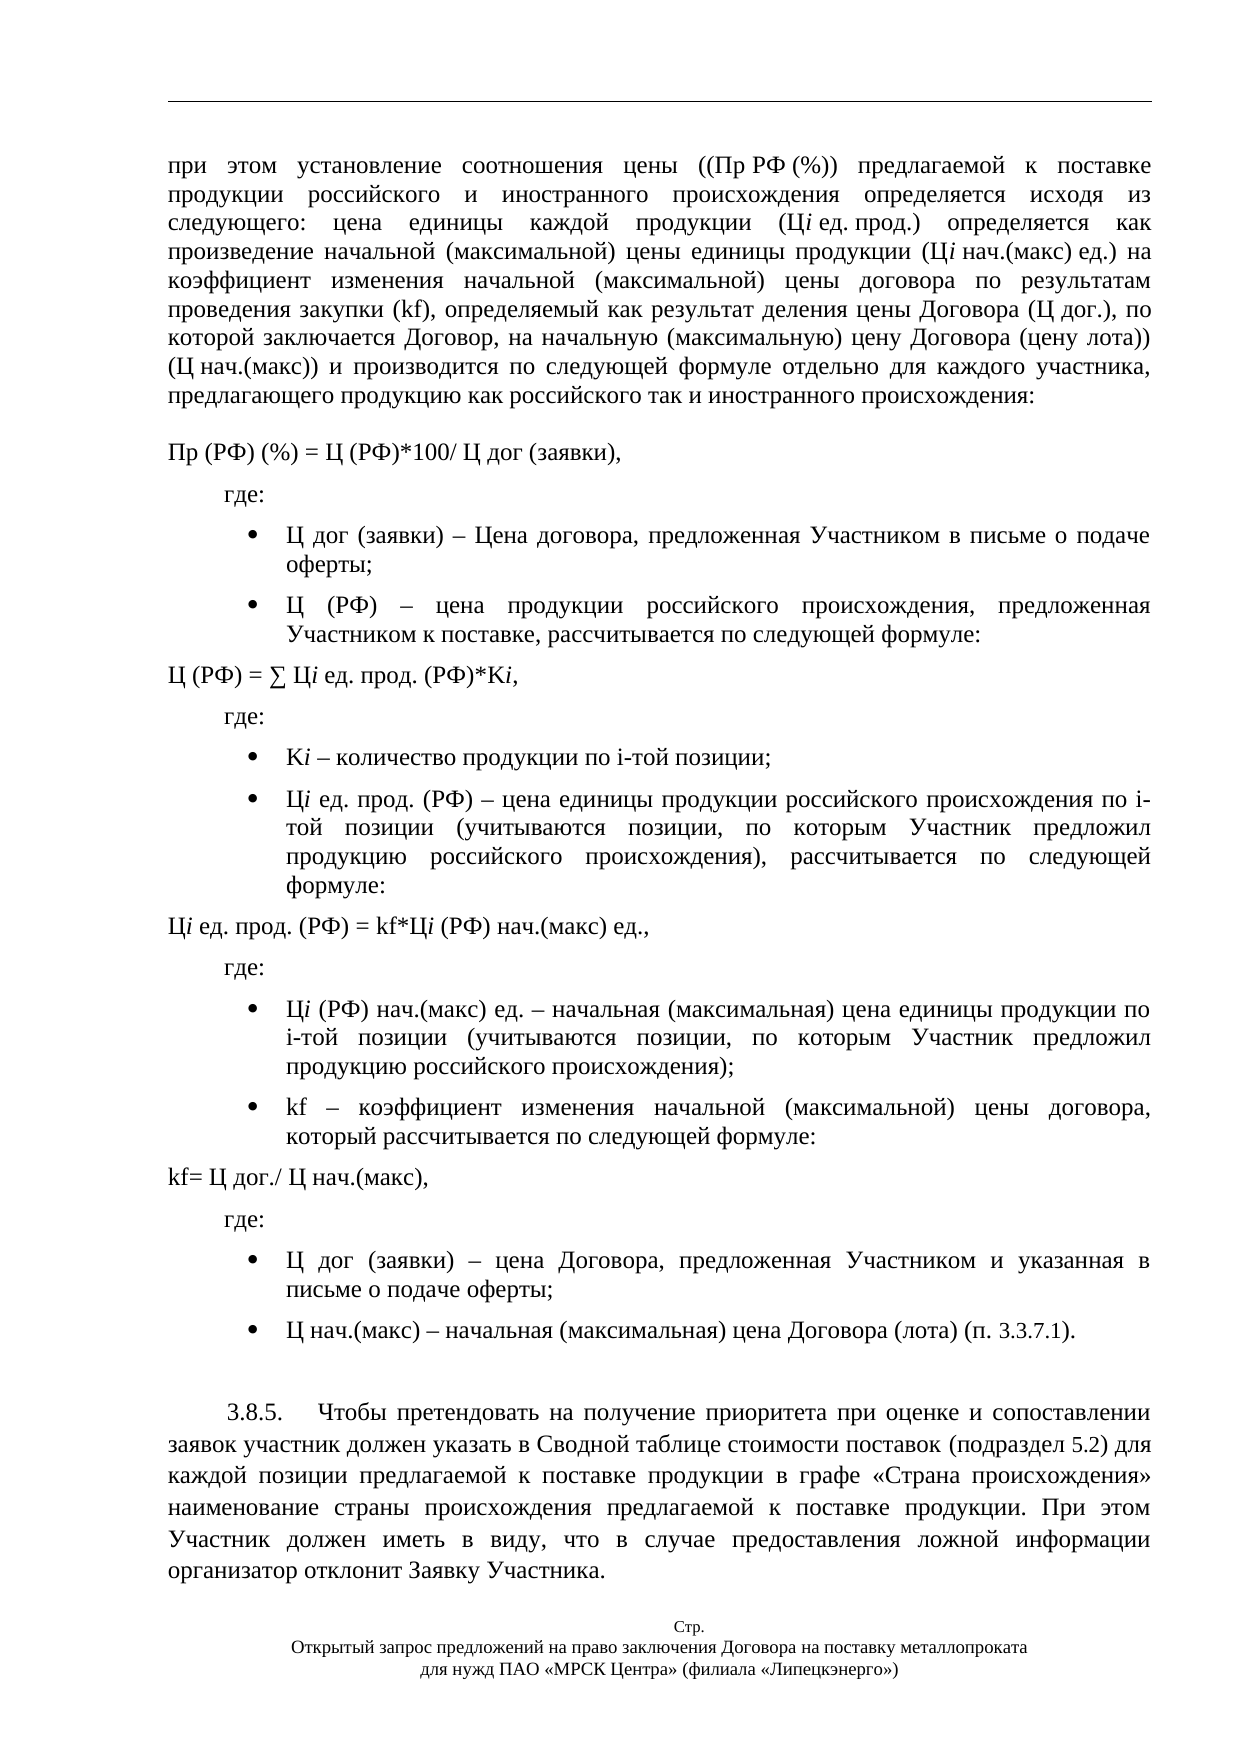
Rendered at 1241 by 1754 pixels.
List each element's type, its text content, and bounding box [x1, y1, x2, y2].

list Ц дог (заявки) – Цена договора, предложенная Участником в письме о подаче оферты; [248, 520, 1152, 577]
list где: [224, 479, 1152, 507]
list Ц нач.(макс) – начальная (максимальная) цена Договора (лота) (п. 3.3.7.1). [248, 1315, 1152, 1344]
list Ki – количество продукции по i-той позиции; [248, 742, 1152, 771]
list Ц (РФ) = ∑ Цi ед. прод. (РФ)*Ki, [168, 660, 1152, 689]
list где: [224, 701, 1152, 730]
list где: [224, 1204, 1152, 1232]
list Цi ед. прод. (РФ) – цена единицы продукции российского происхождения по i-той позиции (учитываются позиции, по которым Участник предложил продукцию российского происхождения), рассчитывается по следующей формуле: [248, 784, 1152, 899]
list Цi ед. прод. (РФ) = kf*Цi (РФ) нач.(макс) ед., [168, 911, 1152, 940]
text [168, 150, 1152, 409]
list Пр (РФ) (%) = Ц (РФ)*100/ Ц дог (заявки), [168, 437, 1152, 466]
list Ц (РФ) – цена продукции российского происхождения, предложенная Участником к поставке, рассчитывается по следующей формуле: [248, 590, 1152, 647]
list где: [224, 952, 1152, 981]
list Цi (РФ) нач.(макс) ед. – начальная (максимальная) цена единицы продукции по i-той позиции (учитываются позиции, по которым Участник предложил продукцию российского происхождения); [248, 994, 1152, 1080]
list Ц дог (заявки) – цена Договора, предложенная Участником и указанная в письме о подаче оферты; [248, 1245, 1152, 1302]
list kf – коэффициент изменения начальной (максимальной) цены договора, который рассчитывается по следующей формуле: [248, 1092, 1152, 1150]
list kf= Ц дог./ Ц нач.(макс), [168, 1162, 1152, 1191]
list Чтобы претендовать на получение приоритета при оценке и сопоставлении заявок участник должен указать в Сводной таблице стоимости поставок (подраздел 5.2) для каждой позиции предлагаемой к поставке продукции в графе «Страна происхождения» наименование страны происхождения предлагаемой к поставке продукции. При этом Участник должен иметь в виду, что в случае предоставления ложной информации организатор отклонит Заявку Участника. [168, 1397, 1152, 1584]
